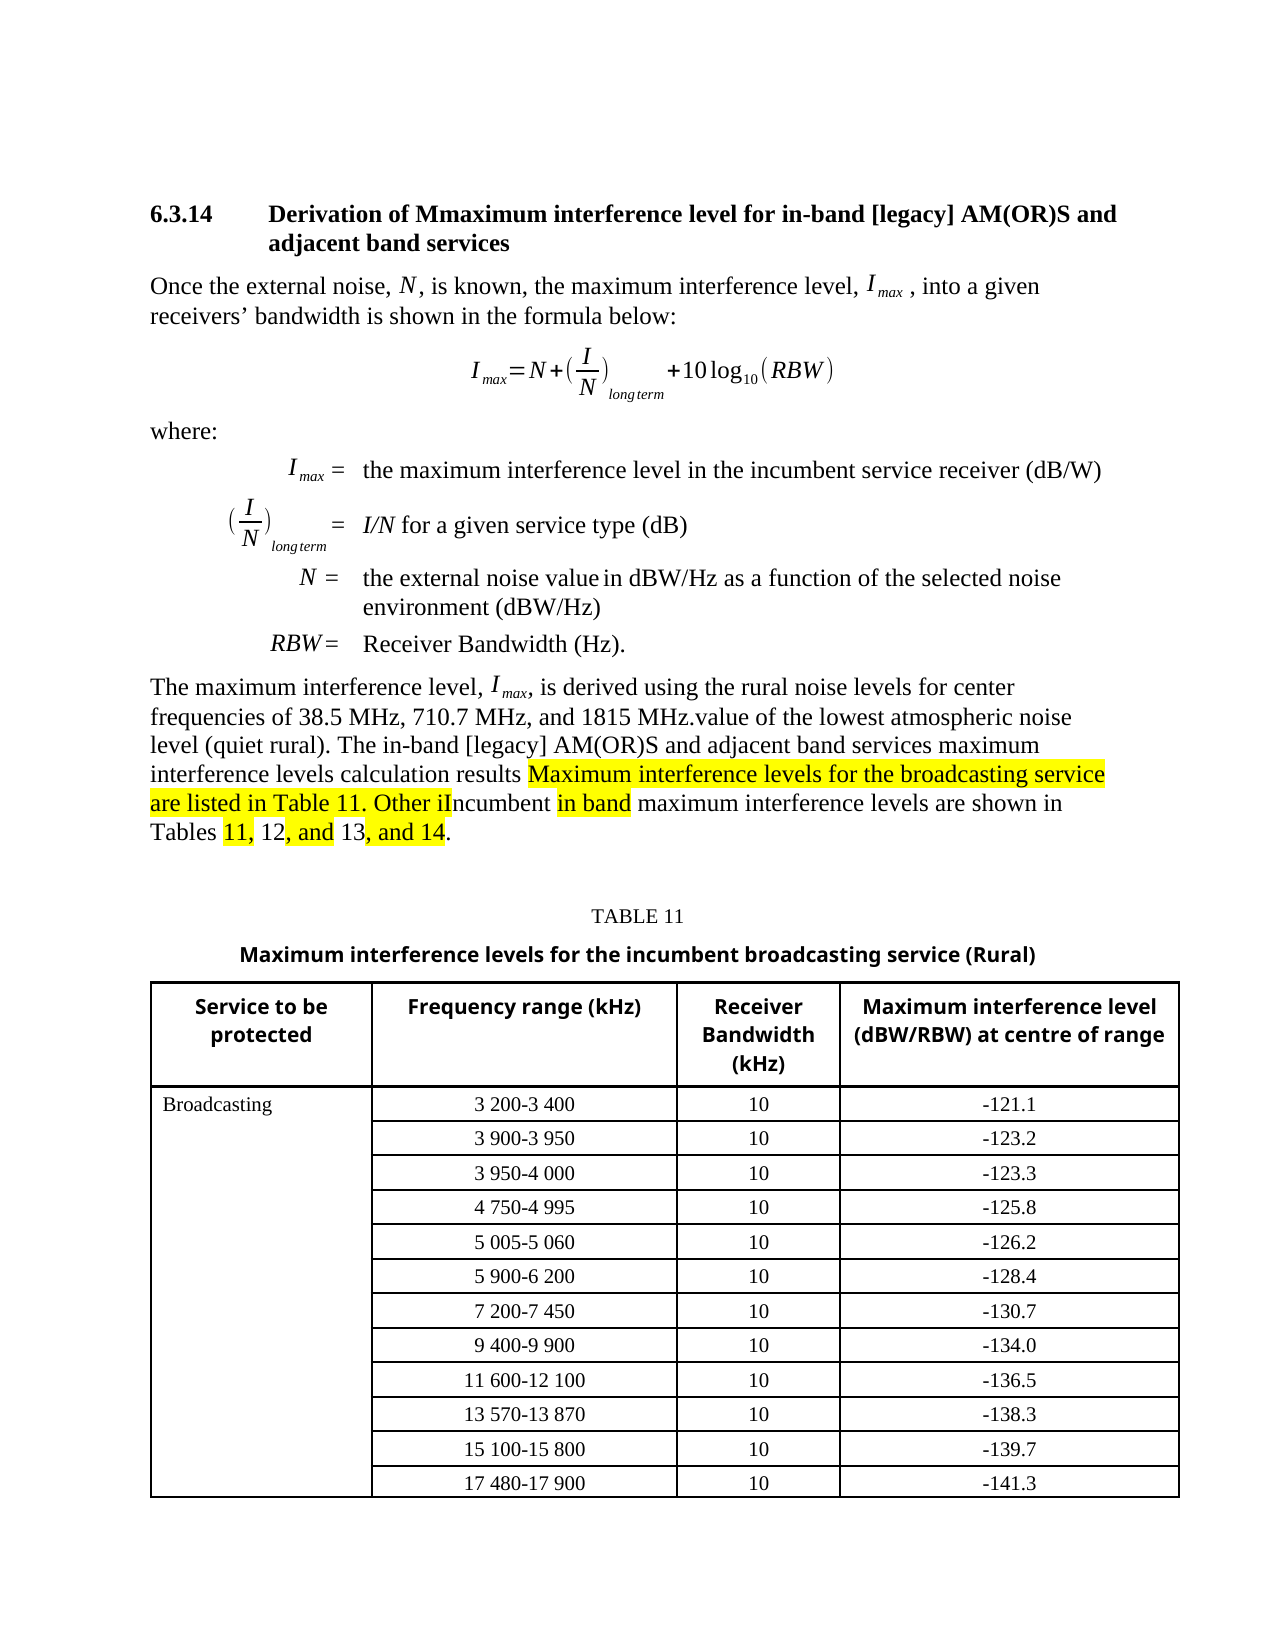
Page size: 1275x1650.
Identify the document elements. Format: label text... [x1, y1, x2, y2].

table_cell [373, 1398, 676, 1430]
text = the maximum interference level in the incumbent service receiver (dBW) [150, 453, 1125, 485]
table_cell [841, 1294, 1178, 1327]
table_cell [841, 1122, 1178, 1154]
table_cell [678, 1363, 839, 1396]
table_cell [841, 1398, 1178, 1430]
table_cell [373, 1467, 676, 1496]
table_cell [678, 1329, 839, 1361]
text 6. aximum interference level for in-band legacy AM(OR)S and adjacent band services [150, 199, 1125, 257]
table_header [841, 984, 1178, 1085]
text = the external noise value in dBW/Hz as a function of the selected noise environment (dBW/Hz) [150, 563, 1125, 621]
table_cell [841, 1225, 1178, 1258]
table_cell [373, 1122, 676, 1154]
table_cell [373, 1225, 676, 1258]
table_cell [373, 1156, 676, 1189]
table_cell [841, 1467, 1178, 1496]
table_cell [678, 1260, 839, 1292]
table_cell [841, 1088, 1178, 1120]
table_cell [678, 1122, 839, 1154]
table_cell [373, 1088, 676, 1120]
table_cell [678, 1398, 839, 1430]
table_cell [841, 1260, 1178, 1292]
table_cell [841, 1432, 1178, 1465]
text Once the external noise, , is known, the maximum interference level, , into a given receivers’ bandwidth is shown in the formula below: [150, 269, 1125, 330]
table_cell [373, 1294, 676, 1327]
text = I/N for a given service type (dB) [150, 493, 1125, 555]
table_cell [373, 1191, 676, 1223]
table_cell [678, 1088, 839, 1120]
table_header [152, 984, 371, 1085]
table_cell [841, 1156, 1178, 1189]
table_cell [678, 1432, 839, 1465]
table_cell [678, 1294, 839, 1327]
table_cell [841, 1191, 1178, 1223]
table_cell [678, 1156, 839, 1189]
table_cell [678, 1191, 839, 1223]
text The maximum interference level, , is derived using the are shown in Table . [150, 670, 1125, 846]
text where: [150, 416, 1125, 445]
text = Receiver Bandwidth (Hz). [150, 629, 1125, 658]
table_cell [678, 1467, 839, 1496]
table_header [373, 984, 676, 1085]
table_cell [678, 1225, 839, 1258]
table_cell [373, 1363, 676, 1396]
table_cell [152, 1088, 371, 1496]
table_header [678, 984, 839, 1085]
table_cell [841, 1329, 1178, 1361]
table_cell [841, 1363, 1178, 1396]
table_cell [373, 1432, 676, 1465]
table_cell [373, 1260, 676, 1292]
table_cell [373, 1329, 676, 1361]
